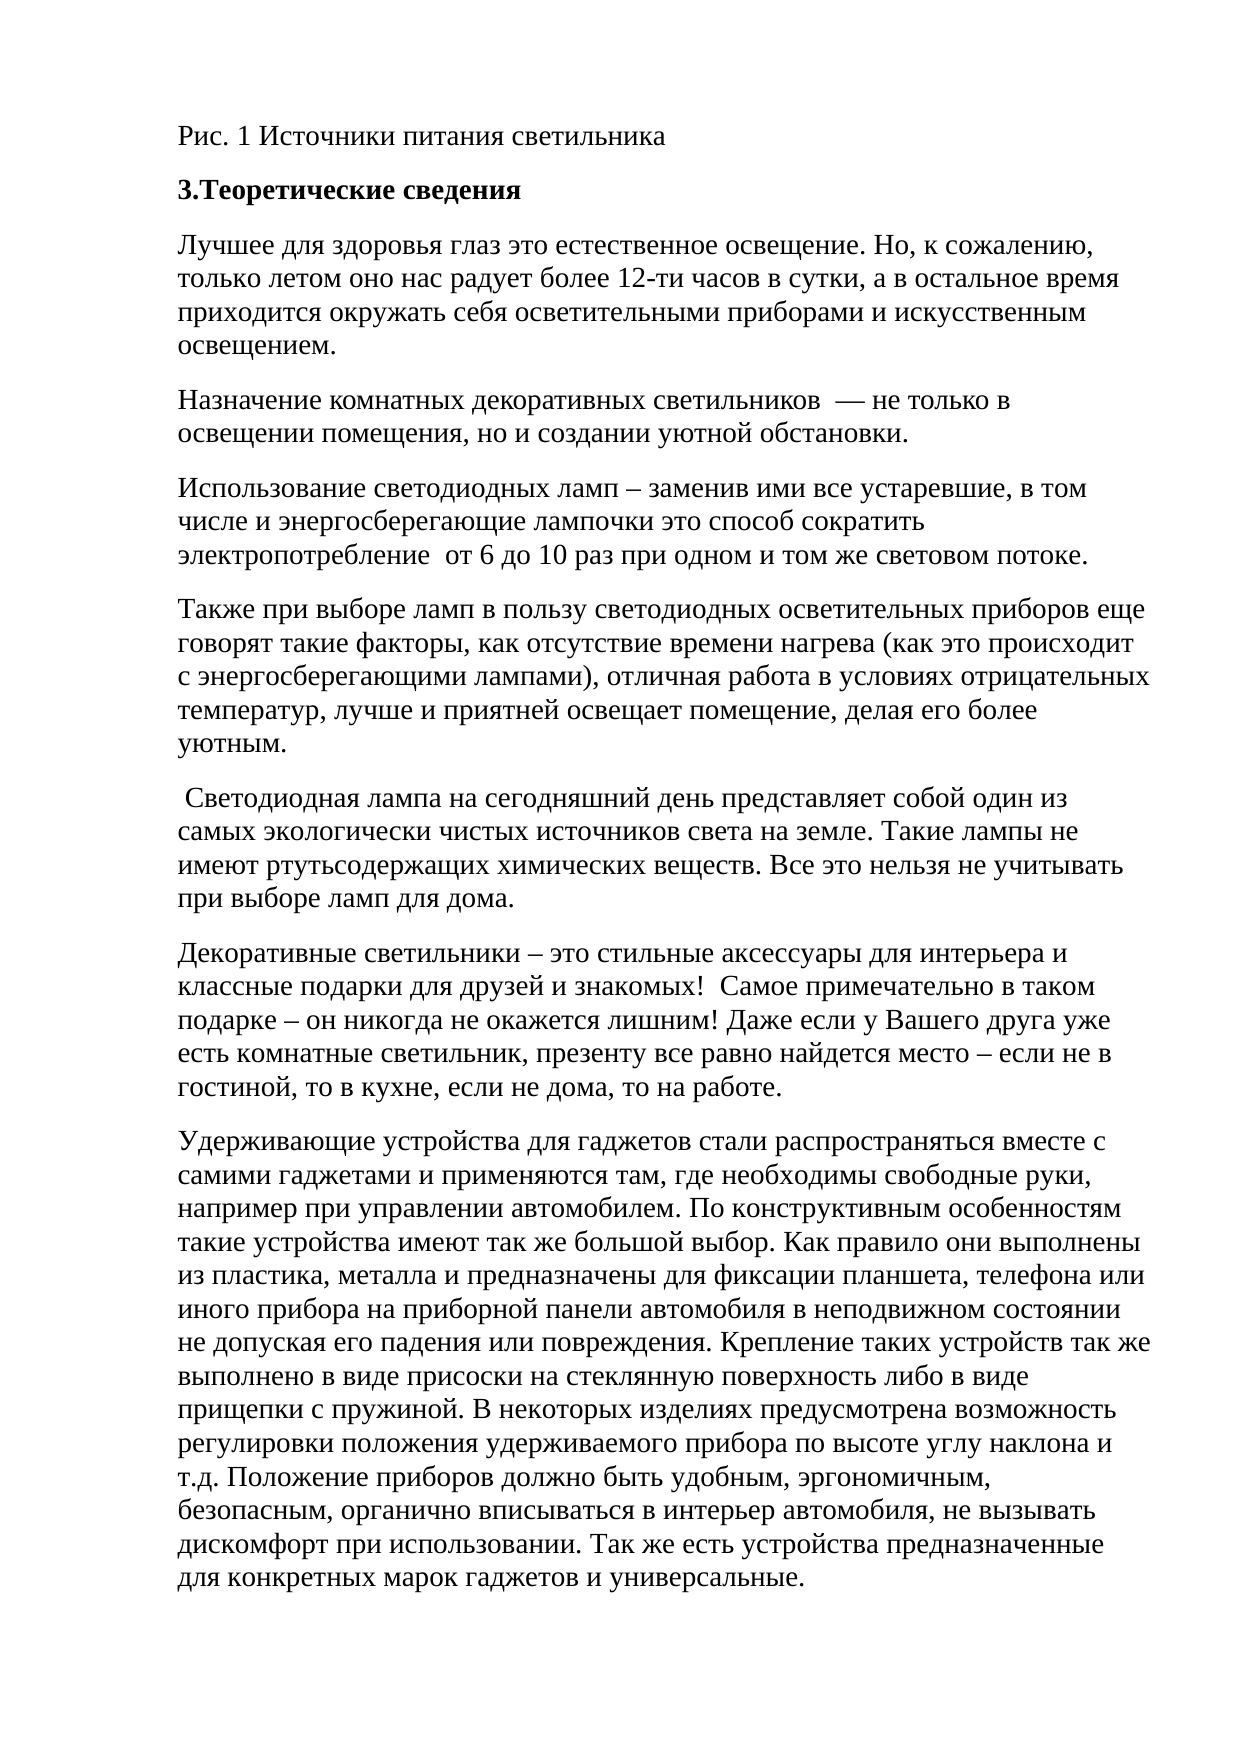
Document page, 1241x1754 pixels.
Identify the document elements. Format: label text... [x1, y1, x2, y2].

text Лучшее для здоровья глаз это естественное освещение. Но, к сожалению, только летом оно нас радует более 12-ти часов в сутки, а в остальное время приходится окружать себя осветительными приборами и искусственным освещением. [177, 227, 1152, 361]
text Рис. 1 Источники питания светильника [177, 118, 1152, 152]
text 3.Теоретические сведения [177, 172, 1152, 206]
text Использование светодиодных ламп – заменив ими все устаревшие, в том числе и энергосберегающие лампочки это способ сократить электропотребление от 6 до 10 раз при одном и том же световом потоке. [177, 470, 1152, 570]
text Удерживающие устройства для гаджетов стали распространяться вместе с самими гаджетами и применяются там, где необходимы свободные руки, например при управлении автомобилем. По конструктивным особенностям такие устройства имеют так же большой выбор. Как правило они выполнены из пластика, металла и предназначены для фиксации планшета, телефона или иного прибора на приборной панели автомобиля в неподвижном состоянии не допуская его падения или повреждения. Крепление таких устройств так же выполнено в виде присоски на стеклянную поверхность либо в виде прищепки с пружиной. В некоторых изделиях предусмотрена возможность регулировки положения удерживаемого прибора по высоте углу наклона и т.д. Положение приборов должно быть удобным, эргономичным, безопасным, органично вписываться в интерьер автомобиля, не вызывать дискомфорт при использовании. Так же есть устройства предназначенные для конкретных марок гаджетов и универсальные. [177, 1123, 1152, 1593]
text Декоративные светильники – это стильные аксессуары для интерьера и классные подарки для друзей и знакомых! Самое примечательно в таком подарке – он никогда не окажется лишним! Даже если у Вашего друга уже есть комнатные светильник, презенту все равно найдется место – если не в гостиной, то в кухне, если не дома, то на работе. [177, 935, 1152, 1102]
text Также при выборе ламп в пользу светодиодных осветительных приборов еще говорят такие факторы, как отсутствие времени нагрева (как это происходит с энергосберегающими лампами), отличная работа в условиях отрицательных температур, лучше и приятней освещает помещение, делая его более уютным. [177, 591, 1152, 759]
text Назначение комнатных декоративных светильников — не только в освещении помещения, но и создании уютной обстановки. [177, 382, 1152, 449]
text Светодиодная лампа на сегодняшний день представляет собой один из самых экологически чистых источников света на земле. Такие лампы не имеют ртутьсодержащих химических веществ. Все это нельзя не учитывать при выборе ламп для дома. [177, 780, 1152, 914]
